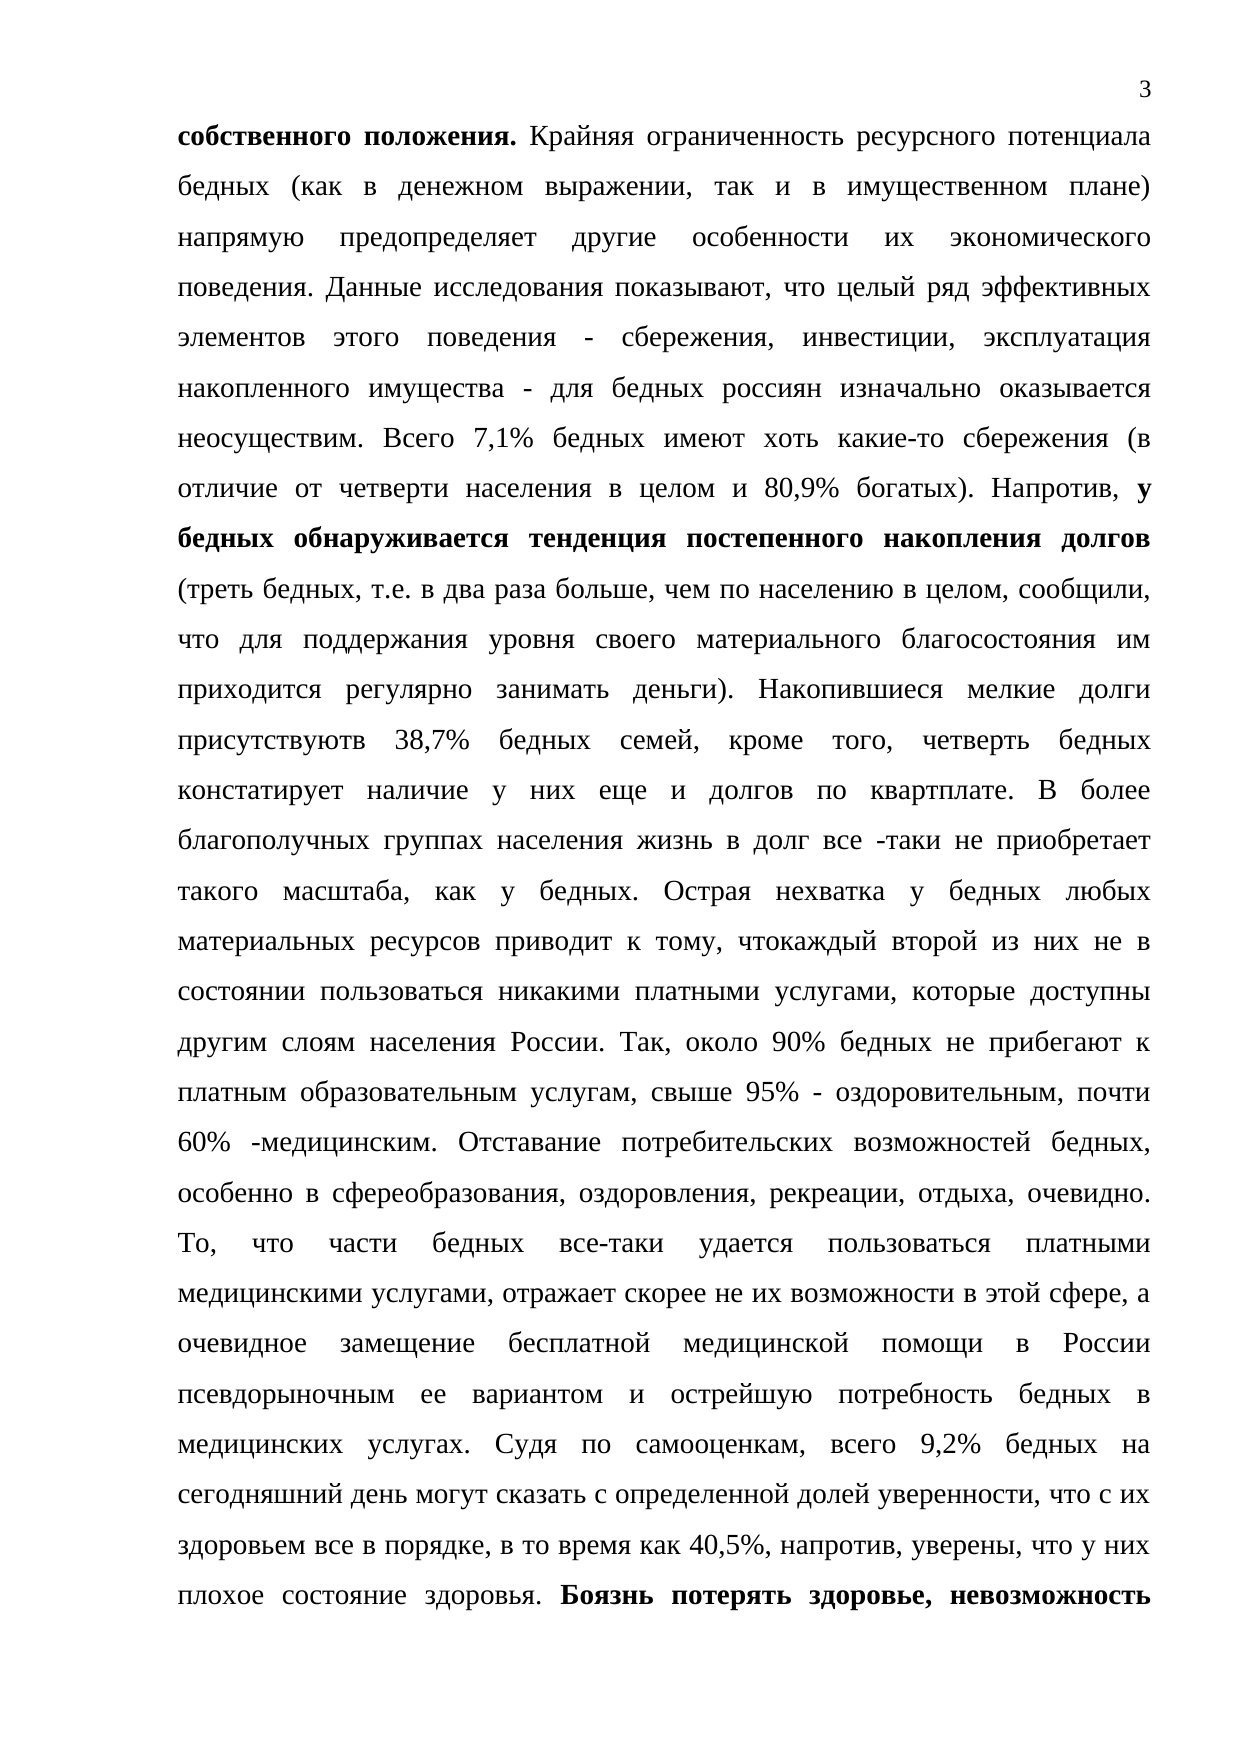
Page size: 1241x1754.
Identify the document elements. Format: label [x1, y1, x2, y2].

text [177, 118, 1152, 1611]
